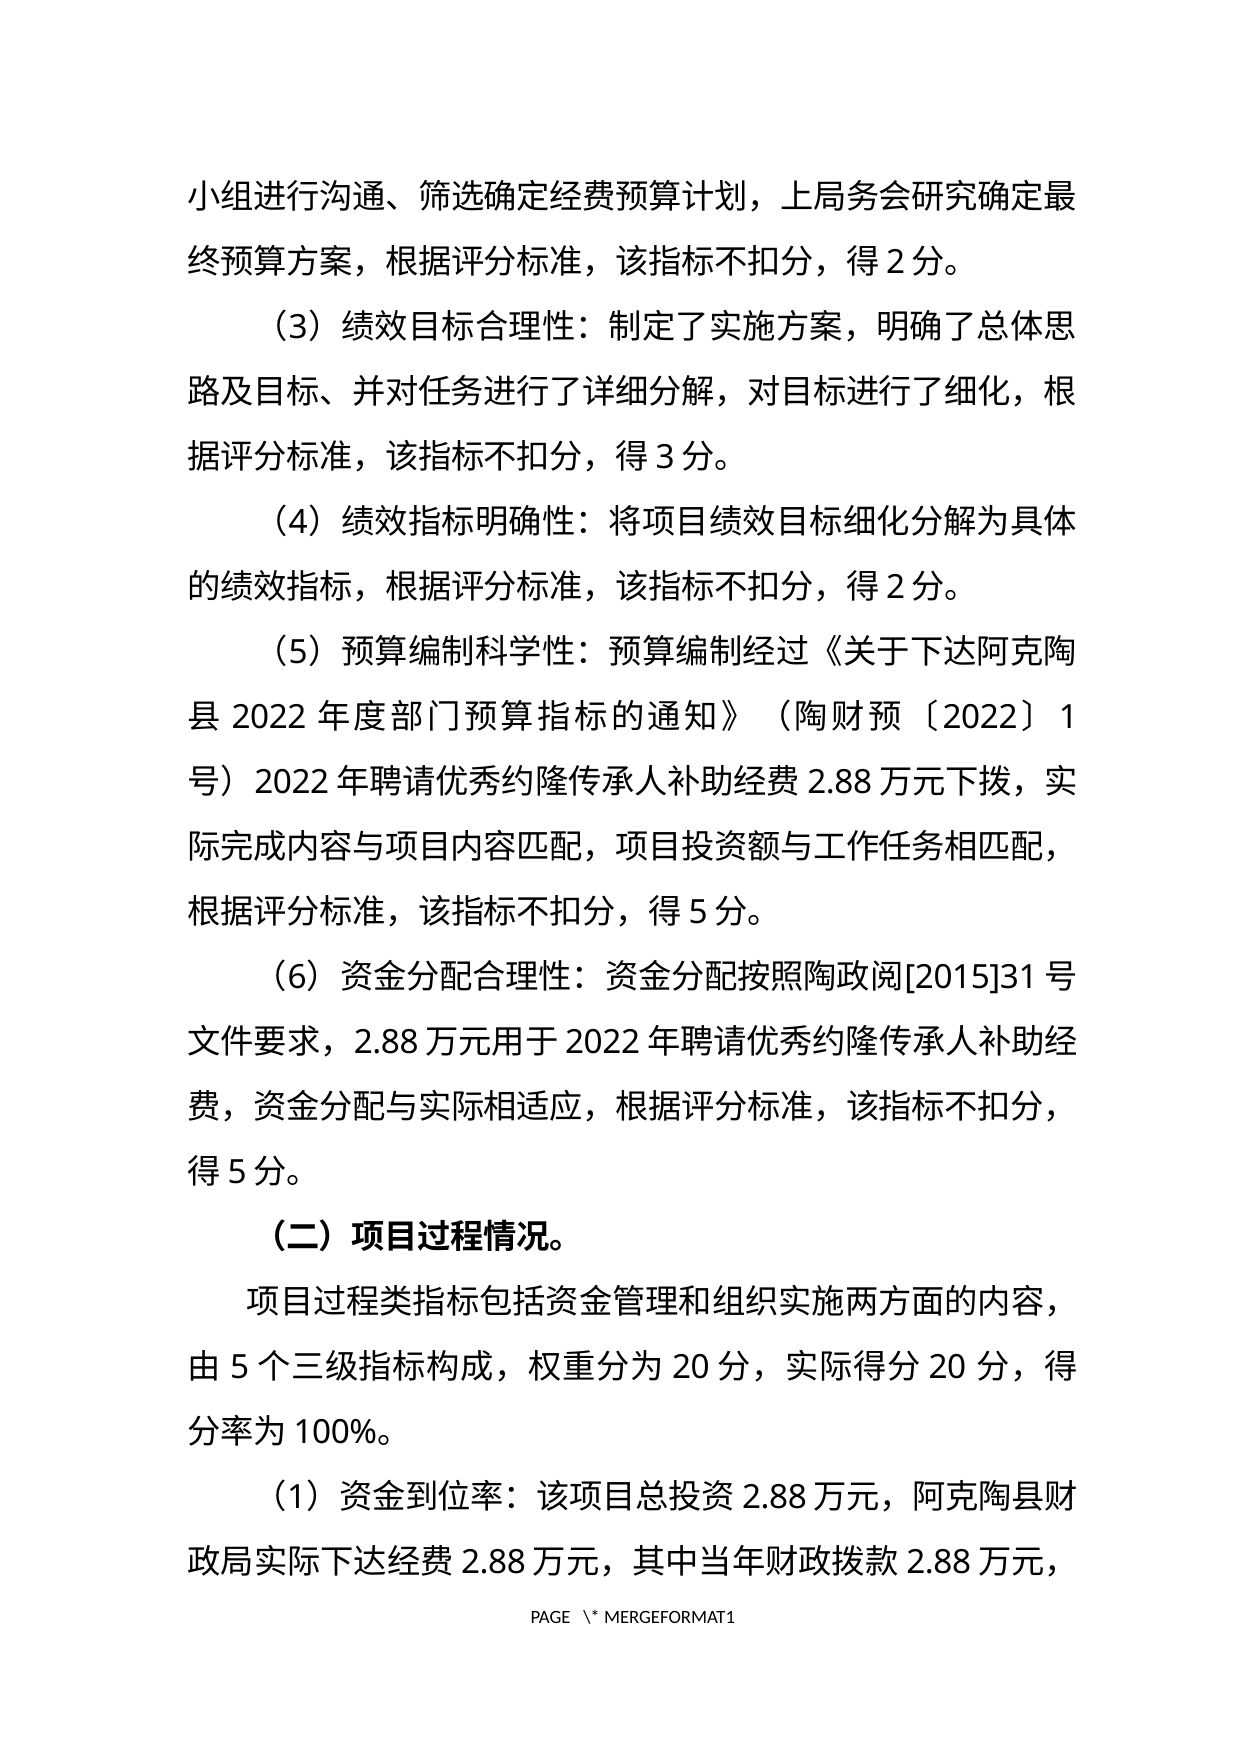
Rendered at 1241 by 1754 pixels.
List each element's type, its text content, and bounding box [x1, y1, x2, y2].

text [187, 1267, 1078, 1592]
text （二）项目过程情况。 [187, 1202, 1078, 1267]
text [187, 162, 1078, 1202]
